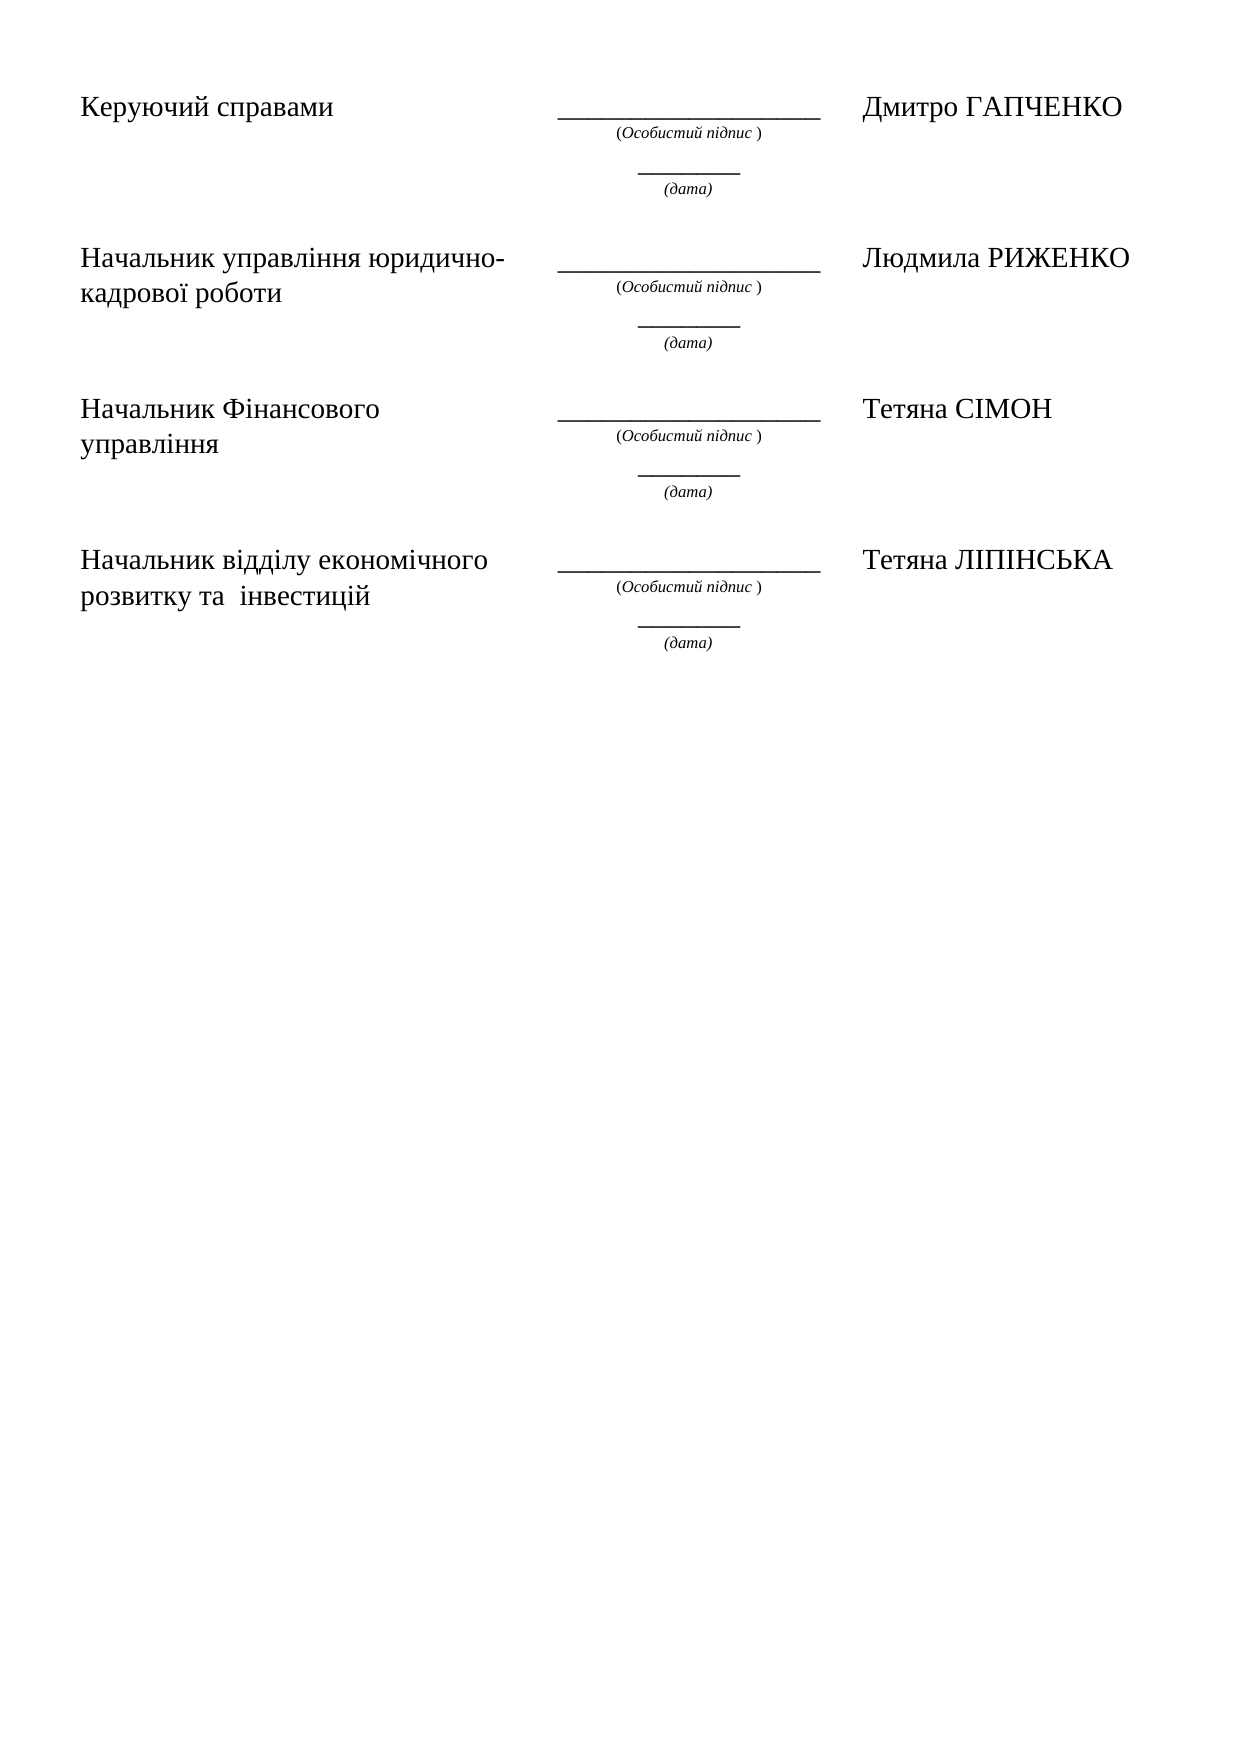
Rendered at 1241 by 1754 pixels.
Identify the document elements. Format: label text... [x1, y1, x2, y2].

table_cell Начальник відділу економічного розвитку та інвестицій [69, 542, 527, 694]
table_header Дмитро ГАПЧЕНКО [851, 89, 1230, 240]
table_cell __________________ (Особистий підпис ) _______ (дата) [527, 542, 851, 694]
table_cell Тетяна ЛІПІНСЬКА [851, 542, 1230, 694]
table_cell __________________ (Особистий підпис ) _______ (дата) [527, 391, 851, 542]
table_header Керуючий справами [69, 89, 527, 240]
table_cell __________________ (Особистий підпис ) _______ (дата) [527, 240, 851, 391]
table_cell Тетяна СІМОН [851, 391, 1230, 542]
table_header __________________ (Особистий підпис ) _______ (дата) [527, 89, 851, 240]
table_cell Начальник Фінансового управління [69, 391, 527, 542]
table_cell Начальник управління юридично-кадрової роботи [69, 240, 527, 391]
table_cell Людмила РИЖЕНКО [851, 240, 1230, 391]
